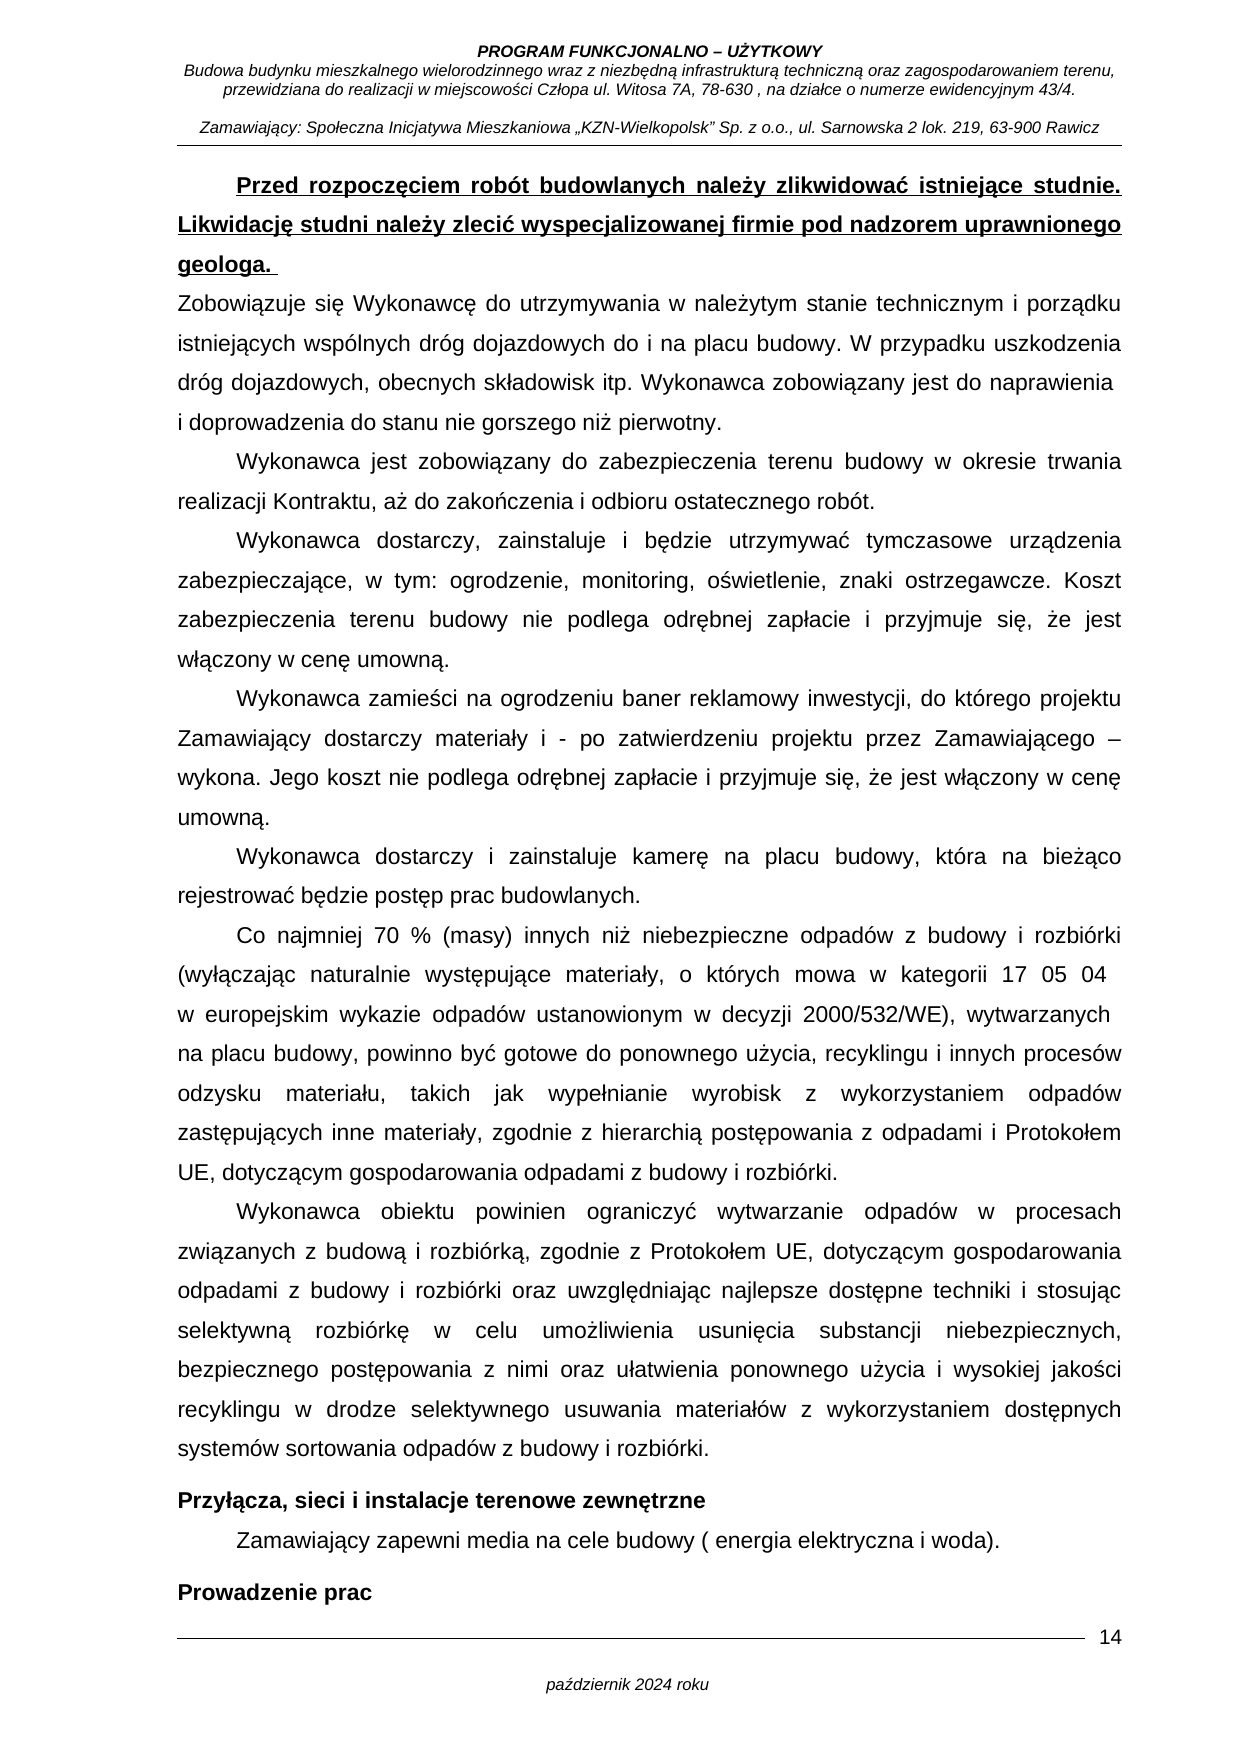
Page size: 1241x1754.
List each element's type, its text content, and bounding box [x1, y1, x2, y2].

text Zobowiązuje się Wykonawcę do utrzymywania w należytym stanie technicznym i porządku istniejących wspólnych dróg dojazdowych do i na placu budowy. W przypadku uszkodzenia dróg dojazdowych, obecnych składowisk itp. Wykonawca zobowiązany jest do naprawienia i doprowadzenia do stanu nie gorszego niż pierwotny. [177, 290, 1122, 435]
text Wykonawca dostarczy, zainstaluje i będzie utrzymywać tymczasowe urządzenia zabezpieczające, w tym: ogrodzenie, monitoring, oświetlenie, znaki ostrzegawcze. Koszt zabezpieczenia terenu budowy nie podlega odrębnej zapłacie i przyjmuje się, że jest włączony w cenę umowną. [177, 527, 1122, 672]
text Prowadzenie prac [177, 1579, 1122, 1605]
text Wykonawca dostarczy i zainstaluje kamerę na placu budowy, która na bieżąco rejestrować będzie postęp prac budowlanych. [177, 843, 1122, 909]
text Przed rozpoczęciem robót budowlanych należy zlikwidować istniejące studnie. Likwidację studni należy zlecić wyspecjalizowanej firmie pod nadzorem uprawnionego geologa. [177, 235, 1122, 277]
text Zamawiający zapewni media na cele budowy ( energia elektryczna i woda). [177, 1527, 1122, 1553]
text Wykonawca zamieści na ogrodzeniu baner reklamowy inwestycji, do którego projektu Zamawiający dostarczy materiały i - po zatwierdzeniu projektu przez Zamawiającego – wykona. Jego koszt nie podlega odrębnej zapłacie i przyjmuje się, że jest włączony w cenę umowną. [177, 685, 1122, 830]
text Wykonawca obiektu powinien ograniczyć wytwarzanie odpadów w procesach związanych z budową i rozbiórką, zgodnie z Protokołem UE, dotyczącym gospodarowania odpadami z budowy i rozbiórki oraz uwzględniając najlepsze dostępne techniki i stosując selektywną rozbiórkę w celu umożliwienia usunięcia substancji niebezpiecznych, bezpiecznego postępowania z nimi oraz ułatwienia ponownego użycia i wysokiej jakości recyklingu w drodze selektywnego usuwania materiałów z wykorzystaniem dostępnych systemów sortowania odpadów z budowy i rozbiórki. [177, 1198, 1122, 1462]
text Co najmniej 70 % (masy) innych niż niebezpieczne odpadów z budowy i rozbiórki (wyłączając naturalnie występujące materiały, o których mowa w kategorii 17 05 04 w europejskim wykazie odpadów ustanowionym w decyzji 2000/532/WE), wytwarzanych na placu budowy, powinno być gotowe do ponownego użycia, recyklingu i innych procesów odzysku materiału, takich jak wypełnianie wyrobisk z wykorzystaniem odpadów zastępujących inne materiały, zgodnie z hierarchią postępowania z odpadami i Protokołem UE, dotyczącym gospodarowania odpadami z budowy i rozbiórki. [177, 922, 1122, 1185]
text Przyłącza, sieci i instalacje terenowe zewnętrzne [177, 1487, 1122, 1513]
text Wykonawca jest zobowiązany do zabezpieczenia terenu budowy w okresie trwania realizacji Kontraktu, aż do zakończenia i odbioru ostatecznego robót. [177, 448, 1122, 514]
text Przed rozpoczęciem robót budowlanych należy zlikwidować istniejące studnie. Likwidację studni należy zlecić wyspecjalizowanej firmie pod nadzorem uprawnionego geologa. [177, 172, 1122, 234]
